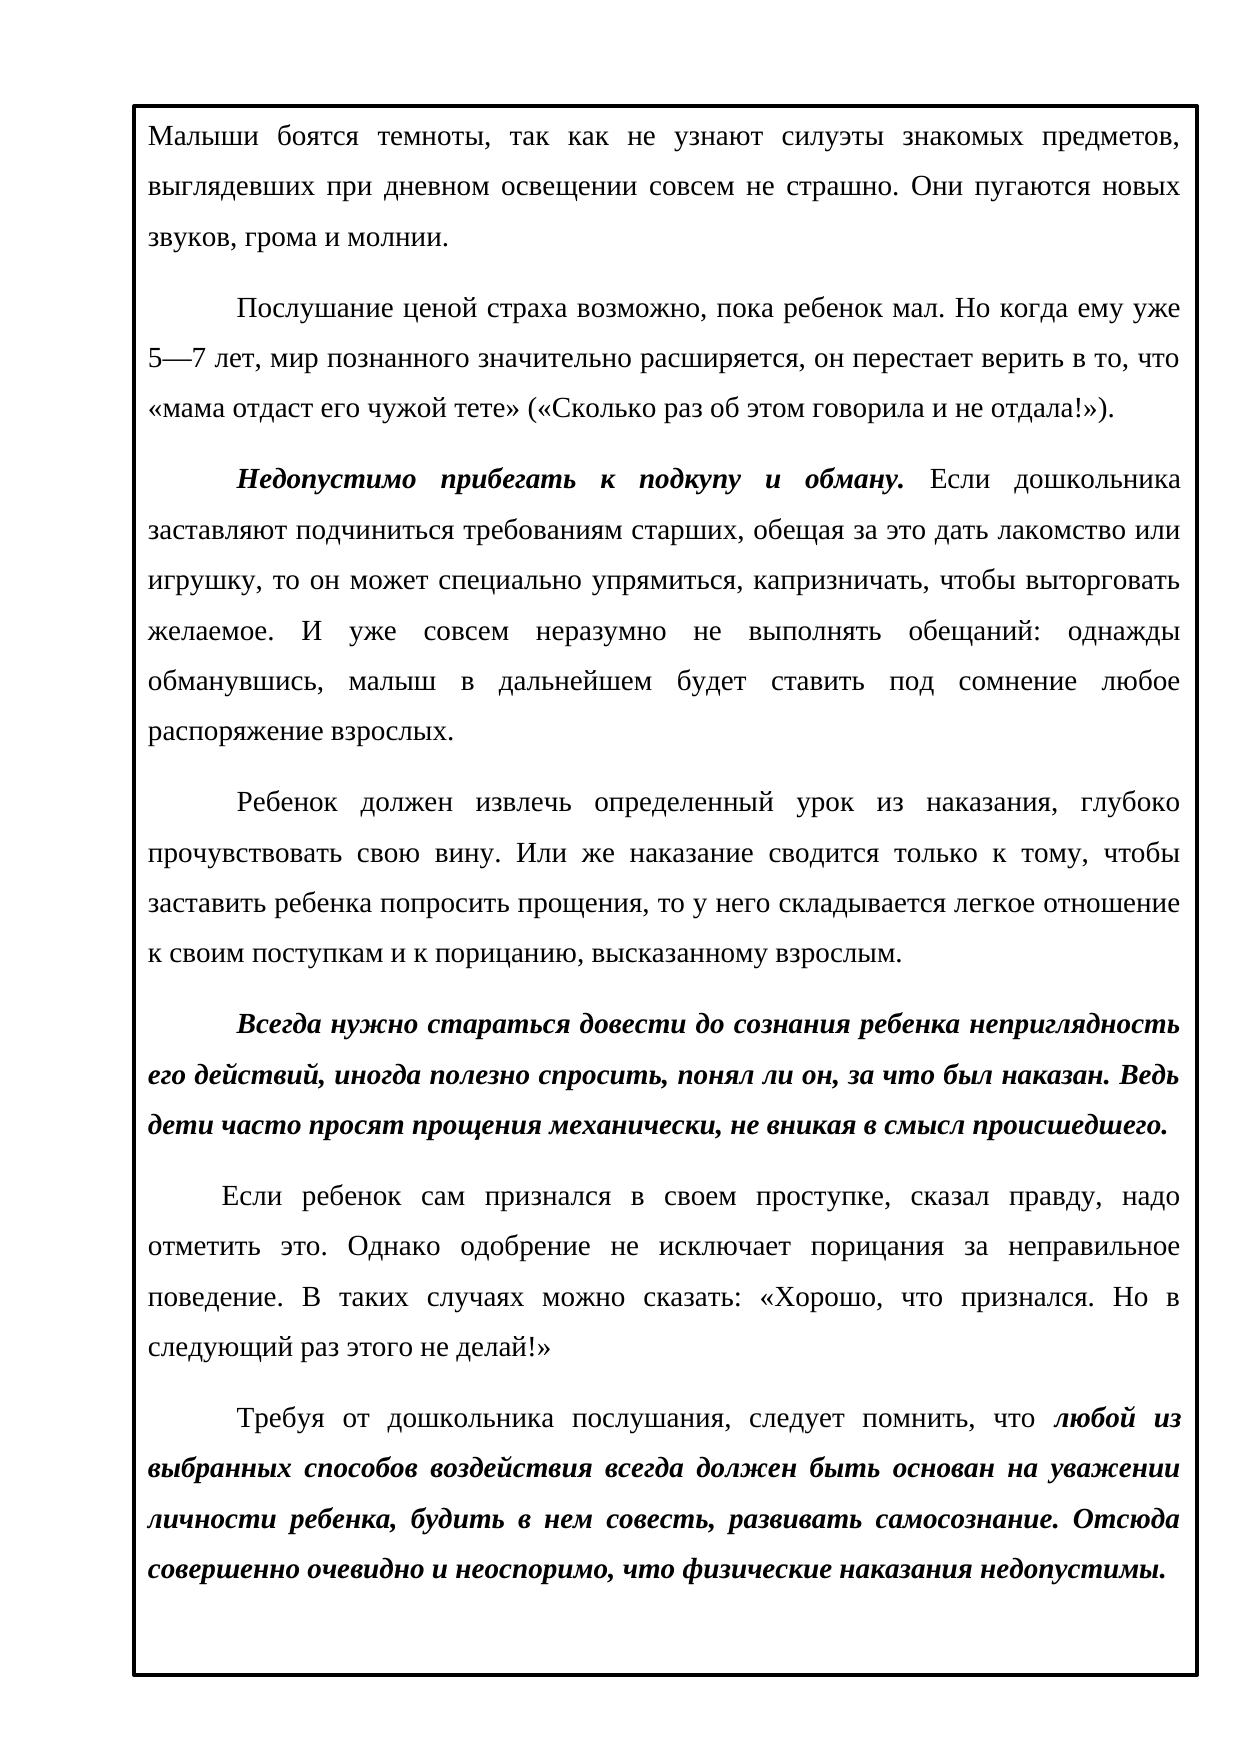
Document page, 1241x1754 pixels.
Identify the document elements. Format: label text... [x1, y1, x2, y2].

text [148, 118, 1181, 252]
text Требуя от дошкольника послушания, следует помнить, что любой из выбранных способов воздействия всегда должен быть основан на уважении личности ребенка, будить в нем совесть, развивать самосознание. Отсюда совершенно очевидно и неоспоримо, что физические наказания недопустимы. [148, 1400, 1181, 1585]
text Послушание ценой страха возможно, пока ребенок мал. Но когда ему уже 5—7 лет, мир познанного значительно расширяется, он перестает верить в то, что «мама отдаст его чужой тете» («Сколько раз об этом говорила и не отдала!»). [148, 290, 1181, 424]
text Всегда нужно стараться довести до сознания ребенка неприглядность его действий, иногда полезно спросить, понял ли он, за что был наказан. Ведь дети часто просят прощения механически, не вникая в смысл происшедшего. [148, 1006, 1181, 1141]
text Если ребенок сам признался в своем проступке, сказал правду, надо отметить это. Однако одобрение не исключает порицания за неправильное поведение. В таких случаях можно сказать: «Хорошо, что признался. Но в следующий раз этого не делай!» [148, 1178, 1181, 1363]
text Ребенок должен извлечь определенный урок из наказания, глубоко прочувствовать свою вину. Или же наказание сводится только к тому, чтобы заставить ребенка попросить прощения, то у него складывается легкое отношение к своим поступкам и к порицанию, высказанному взрослым. [148, 784, 1181, 969]
text Недопустимо прибегать к подкупу и обману. Если дошкольника заставляют подчиниться требованиям старших, обещая за это дать лакомство или игрушку, то он может специально упрямиться, капризничать, чтобы выторговать желаемое. И уже совсем неразумно не выполнять обещаний: однажды обманувшись, малыш в дальнейшем будет ставить под сомнение любое распоряжение взрослых. [148, 462, 1181, 747]
